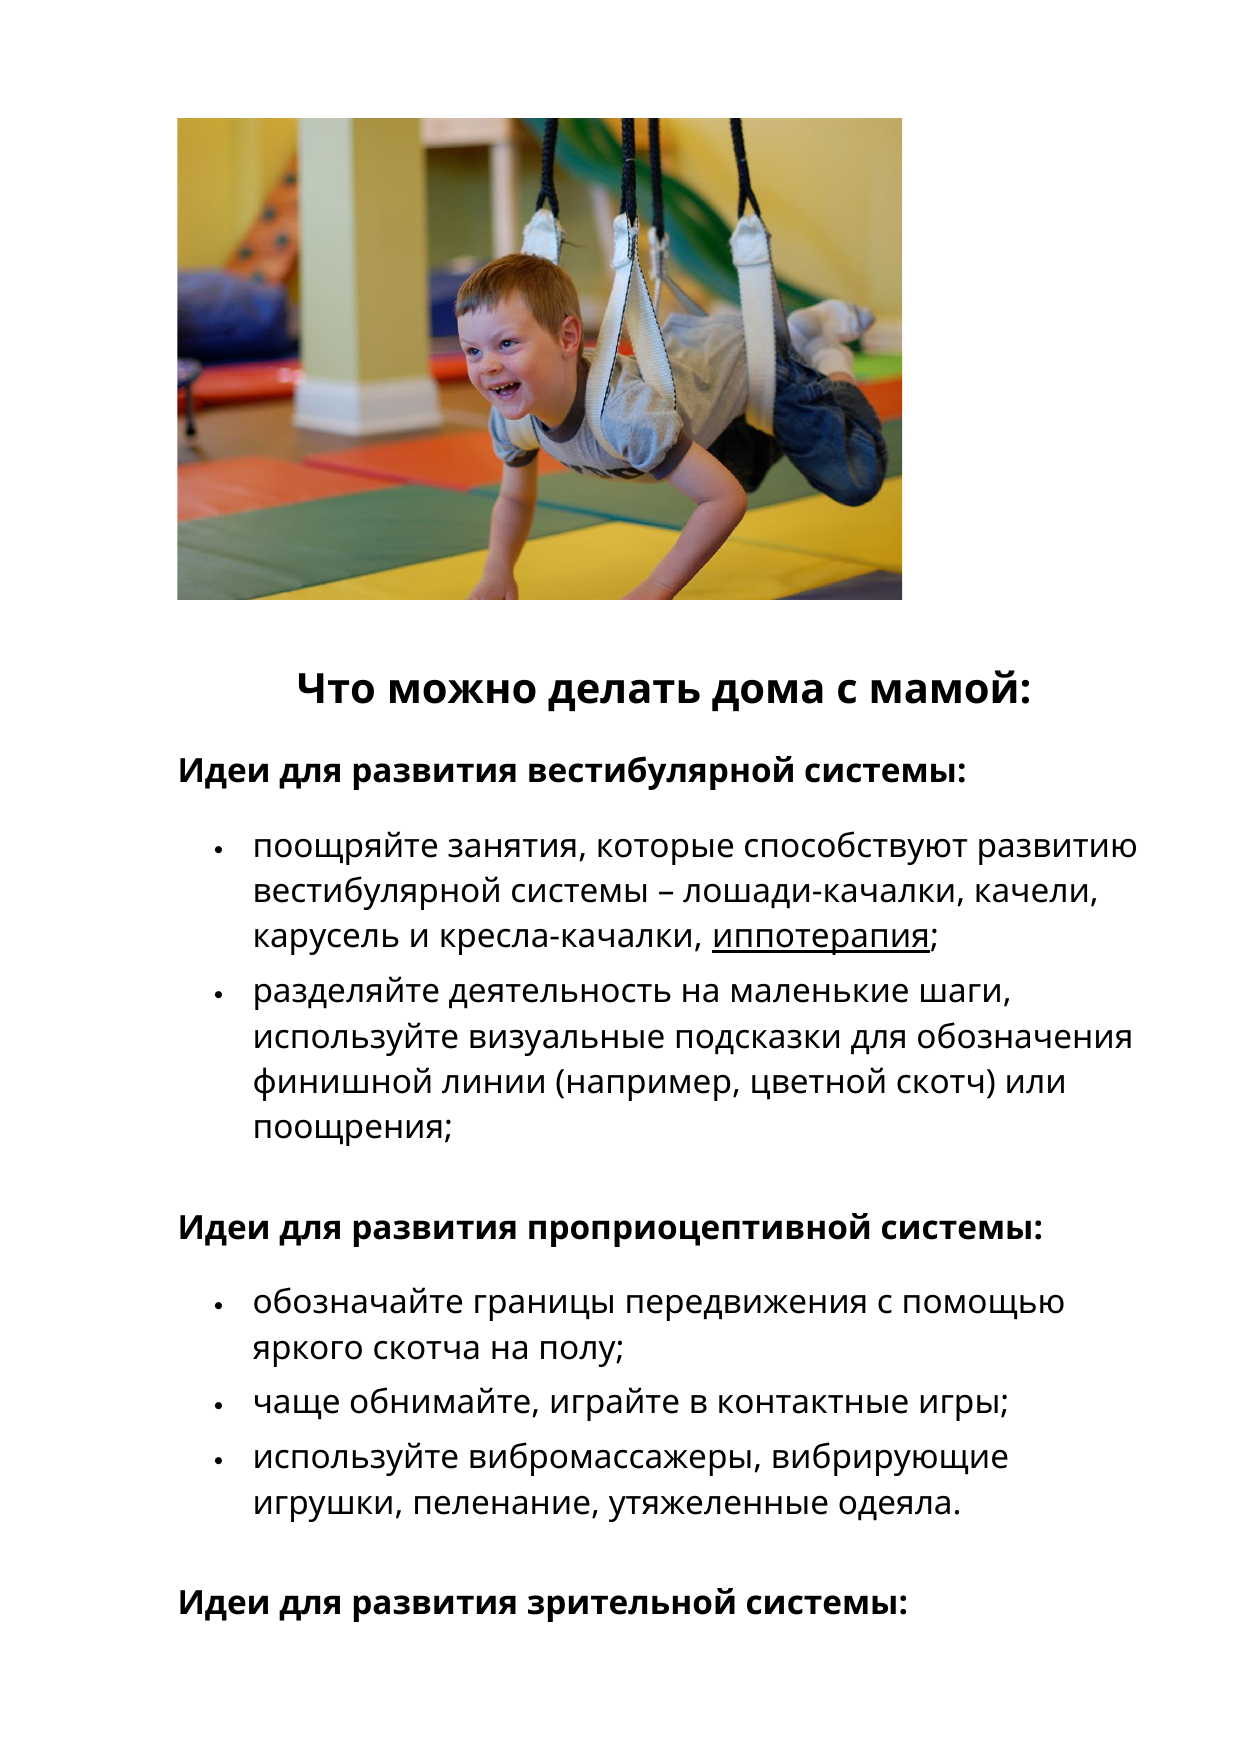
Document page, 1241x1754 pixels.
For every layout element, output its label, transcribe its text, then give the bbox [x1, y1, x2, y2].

text Идеи для развития зрительной системы: [177, 1533, 1152, 1624]
list обозначайте границы передвижения с помощью яркого скотча на полу; [215, 1278, 1152, 1369]
text Идеи для развития вестибулярной системы: [177, 747, 1152, 792]
list используйте вибромассажеры, вибрирующие игрушки, пеленание, утяжеленные одеяла. [215, 1433, 1152, 1524]
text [177, 118, 1152, 628]
list чаще обнимайте, играйте в контактные игры; [215, 1378, 1152, 1424]
text Идеи для развития проприоцептивной системы: [177, 1158, 1152, 1249]
text Что можно делать дома с мамой: [177, 659, 1152, 716]
list разделяйте деятельность на маленькие шаги, используйте визуальные подсказки для обозначения финишной линии (например, цветной скотч) или поощрения; [215, 967, 1152, 1149]
list поощряйте занятия, которые способствуют развитию вестибулярной системы – лошади-качалки, качели, карусель и кресла-качалки, иппотерапия; [215, 821, 1152, 958]
picture [177, 118, 903, 600]
